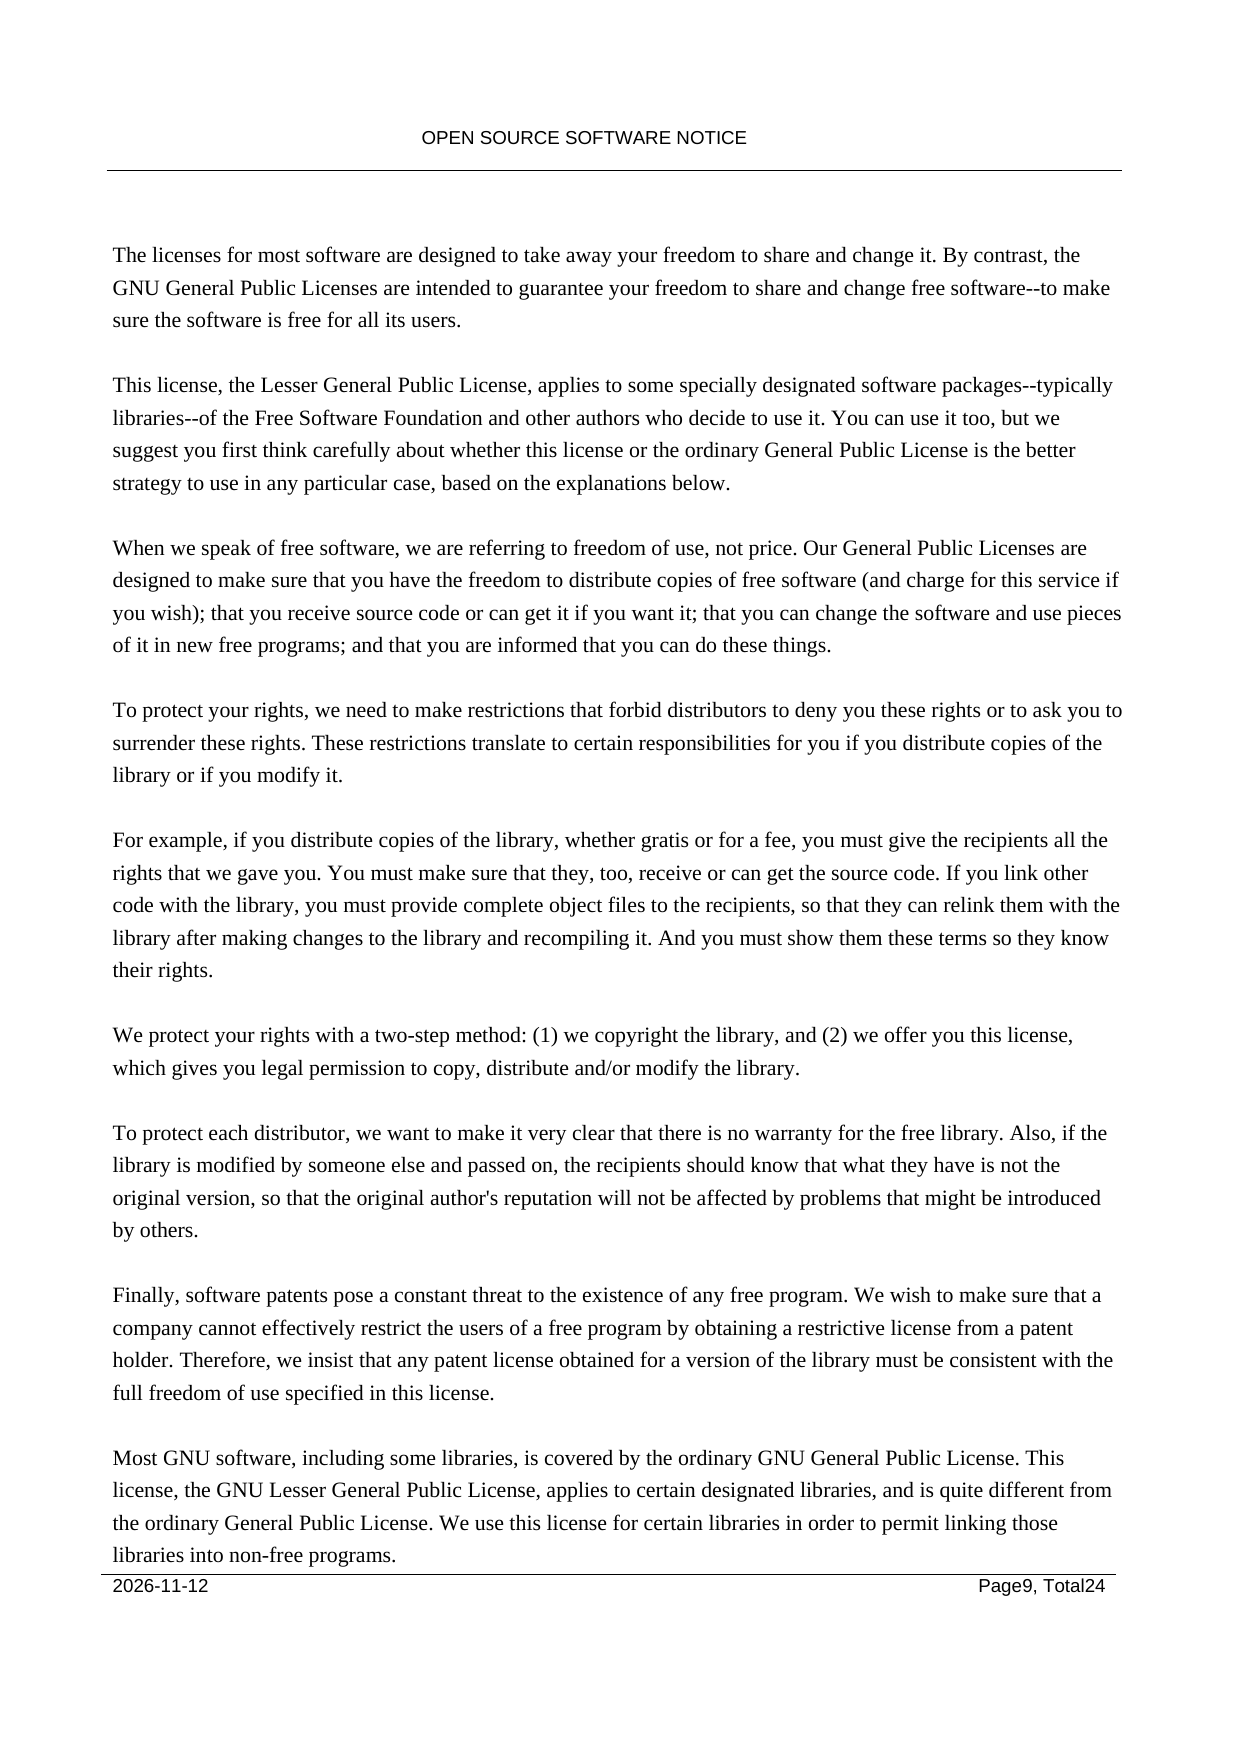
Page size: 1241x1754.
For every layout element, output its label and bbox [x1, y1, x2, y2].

text [112, 206, 1128, 1571]
